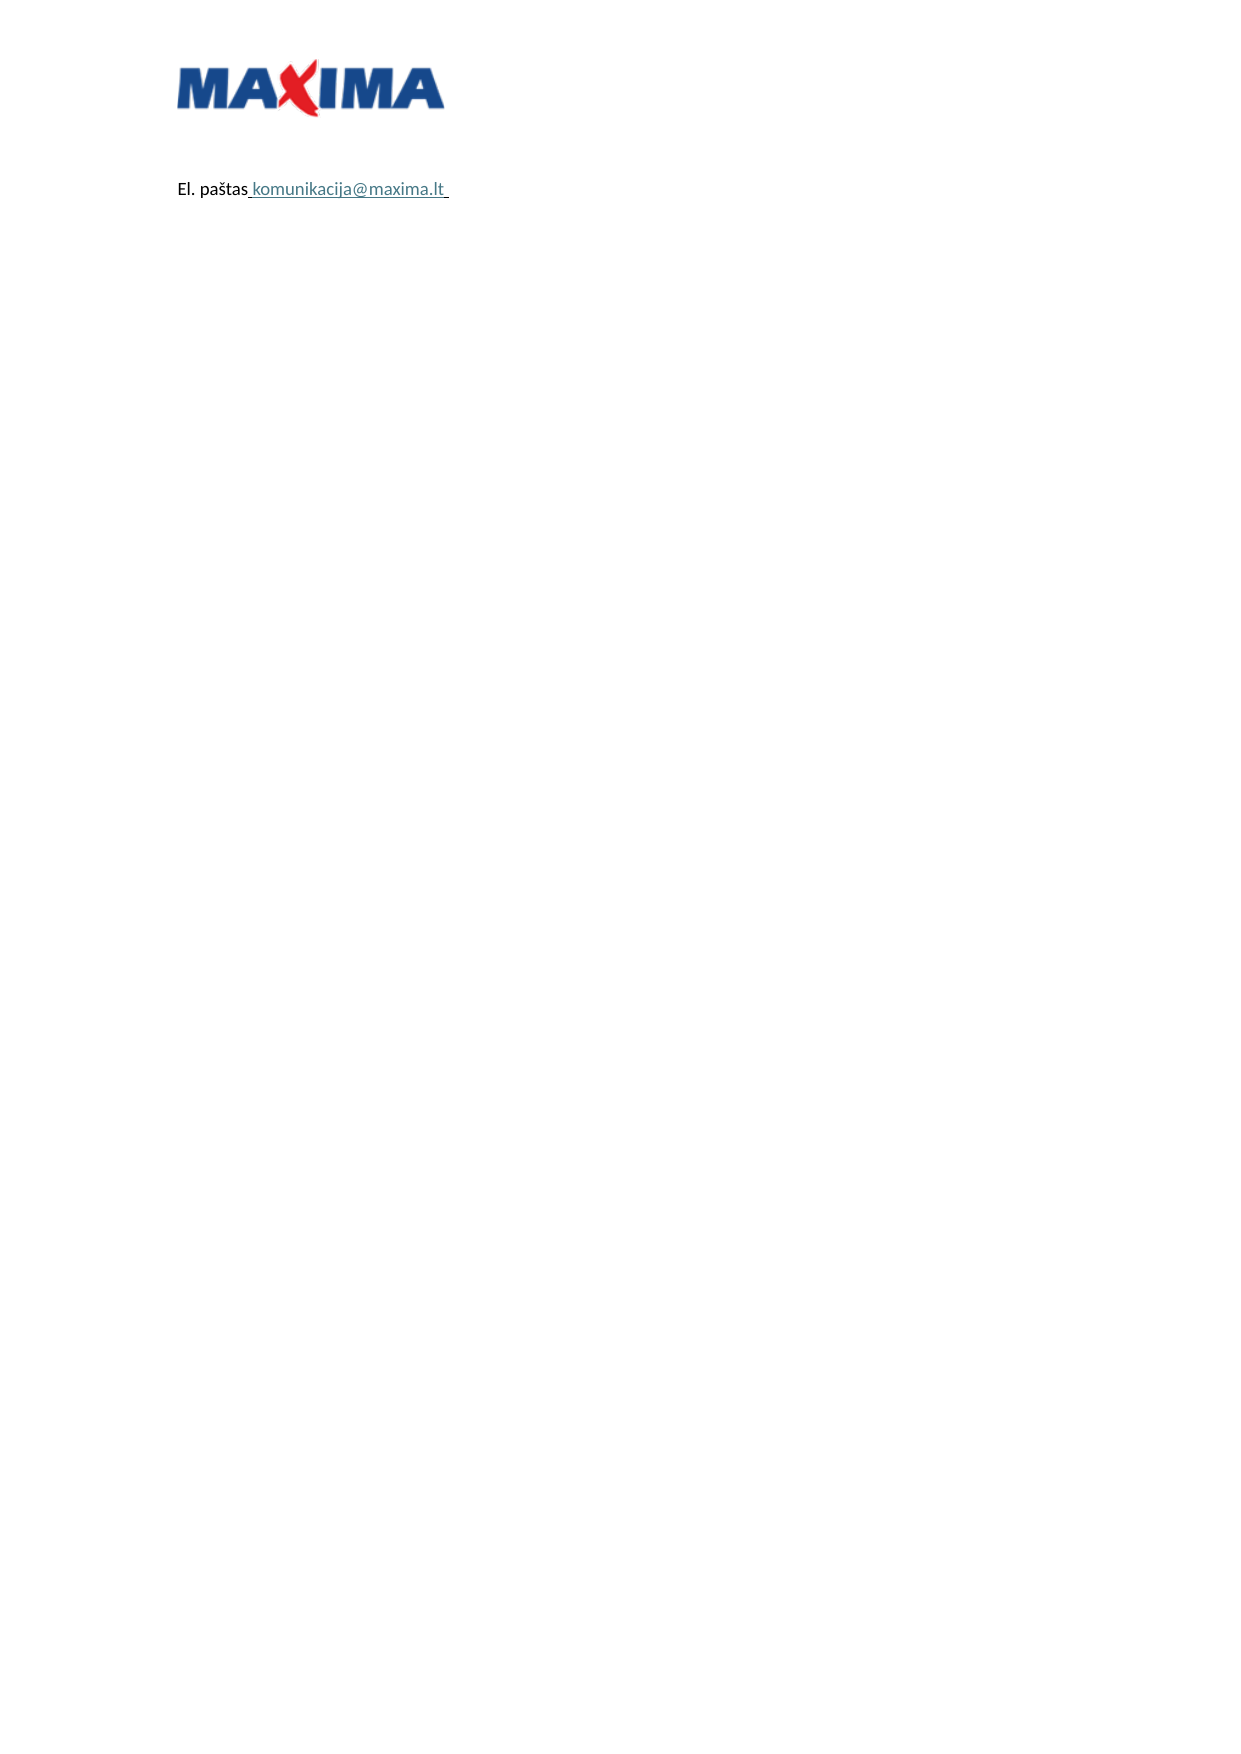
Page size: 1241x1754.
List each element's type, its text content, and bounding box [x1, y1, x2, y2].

picture [177, 59, 445, 118]
text El. paštas komunikacija@maxima.lt [177, 177, 1181, 200]
